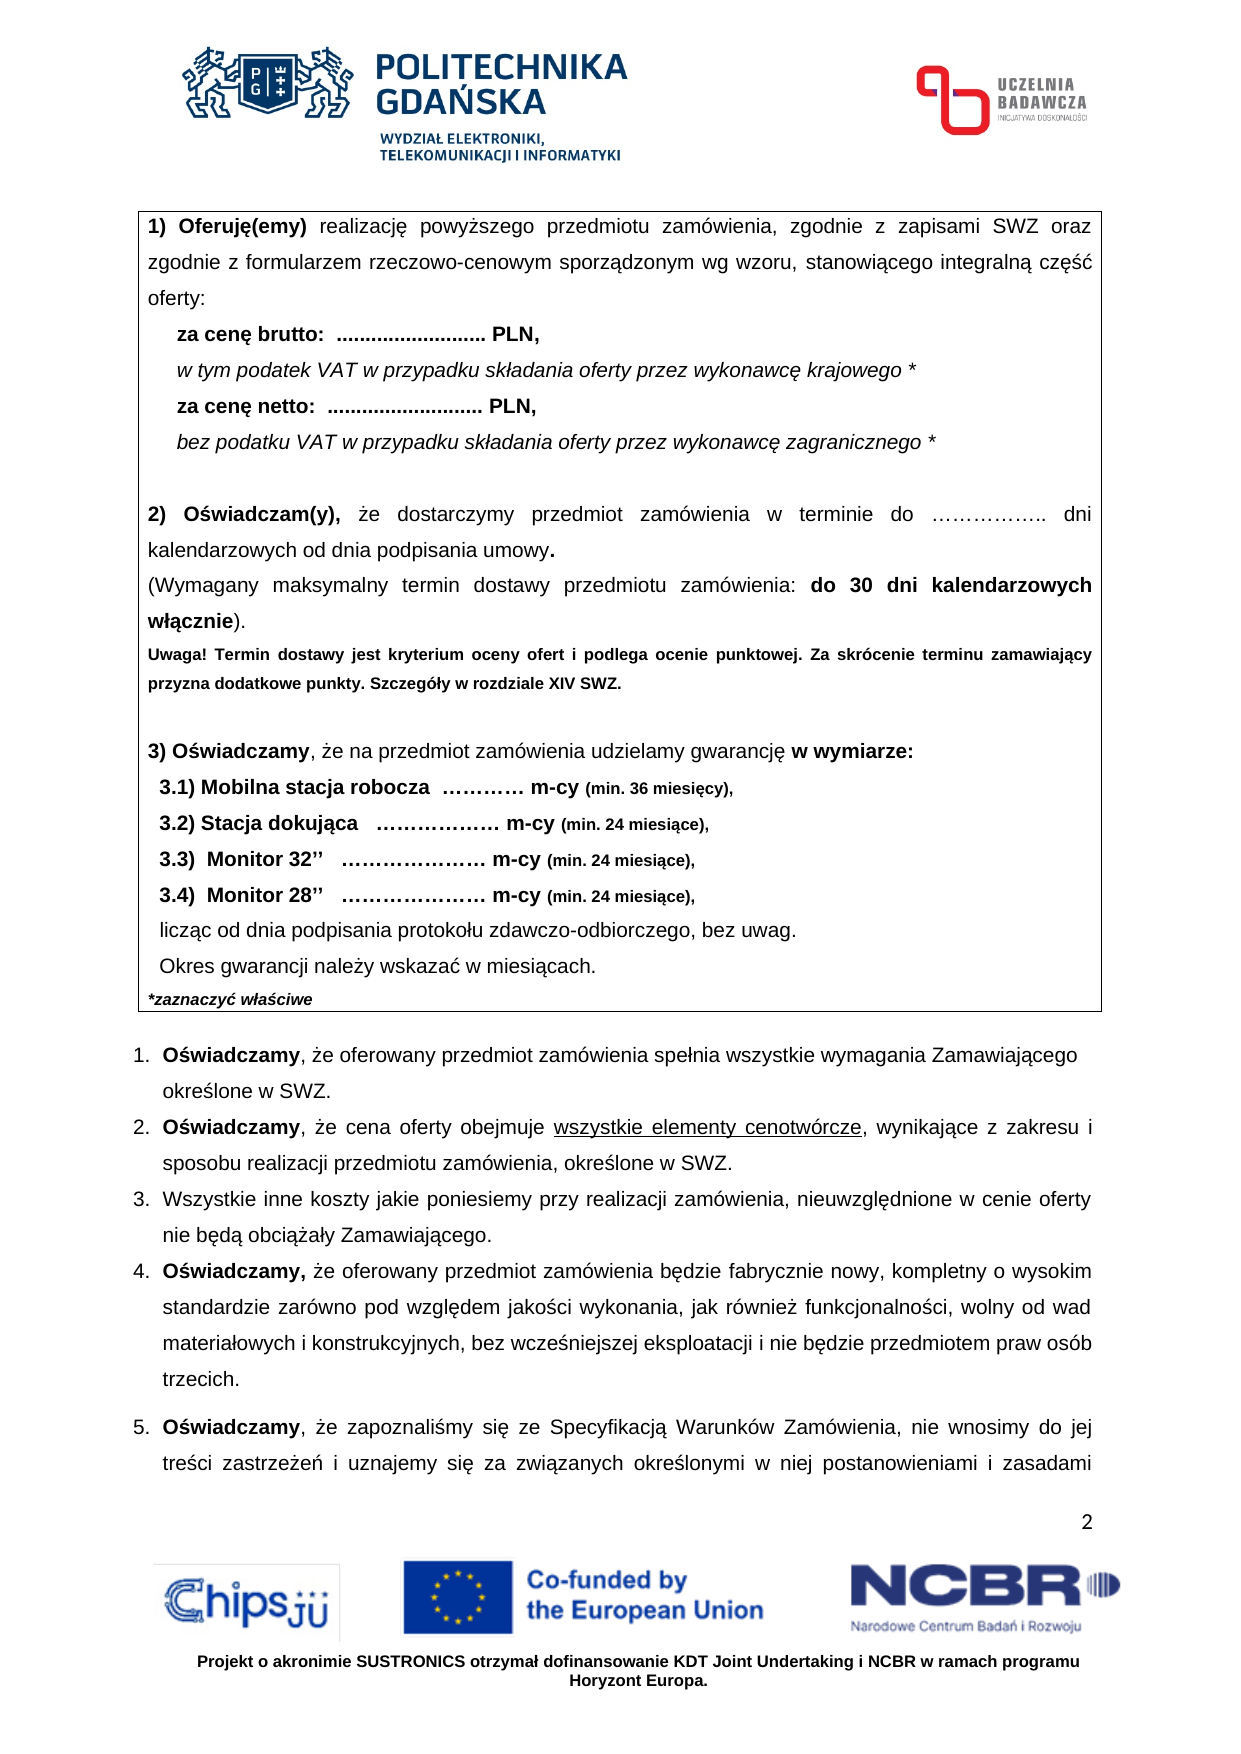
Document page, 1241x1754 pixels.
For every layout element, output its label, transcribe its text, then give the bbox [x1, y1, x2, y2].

text 3.2) Stacja dokująca ……………… m-cy (min. 24 miesiące), [139, 807, 1101, 834]
list Uwaga! Termin dostawy jest kryterium oceny ofert i podlega ocenie punktowej. Za skrócenie terminu zamawiający przyzna dodatkowe punkty. Szczegóły w rozdziale XIV SWZ. [139, 642, 1101, 693]
text w tym podatek VAT w przypadku składania oferty przez wykonawcę krajowego * [139, 354, 1101, 382]
text określone w SWZ. [162, 1079, 1093, 1103]
list Oświadczamy, że cena oferty obejmuje wszystkie elementy cenotwórcze, wynikające z zakresu i sposobu realizacji przedmiotu zamówienia, określone w SWZ. [133, 1115, 1093, 1175]
text za cenę netto: ........................... PLN, [139, 391, 1101, 418]
text bez podatku VAT w przypadku składania oferty przez wykonawcę zagranicznego * [139, 426, 1101, 453]
picture [178, 43, 632, 165]
text 3) Oświadczamy, że na przedmiot zamówienia udzielamy gwarancję w wymiarze: [139, 736, 1101, 763]
text Okres gwarancji należy wskazać w miesiącach. [139, 951, 1101, 978]
text 1) Oferuję(emy) realizację powyższego przedmiotu zamówienia, zgodnie z zapisami SWZ oraz zgodnie z formularzem rzeczowo-cenowym sporządzonym wg wzoru, stanowiącego integralną część oferty: [139, 212, 1101, 310]
picture [901, 43, 1102, 157]
list Wszystkie inne koszty jakie poniesiemy przy realizacji zamówienia, nieuwzględnione w cenie oferty nie będą obciążały Zamawiającego. [133, 1187, 1093, 1247]
text licząc od dnia podpisania protokołu zdawczo-odbiorczego, bez uwag. [139, 915, 1101, 942]
list Oświadczamy, że oferowany przedmiot zamówienia będzie fabrycznie nowy, kompletny o wysokim standardzie zarówno pod względem jakości wykonania, jak również funkcjonalności, wolny od wad materiałowych i konstrukcyjnych, bez wcześniejszej eksploatacji i nie będzie przedmiotem praw osób trzecich. [133, 1258, 1093, 1390]
text 3.3) Monitor 32’’ ………………… m-cy (min. 24 miesiące), [139, 843, 1101, 870]
text 3.1) Mobilna stacja robocza ………… m-cy (min. 36 miesięcy), [139, 771, 1101, 798]
text 3.4) Monitor 28’’ ………………… m-cy (min. 24 miesiące), [139, 879, 1101, 906]
text *zaznaczyć właściwe [139, 987, 1101, 1011]
list (Wymagany maksymalny termin dostawy przedmiotu zamówienia: do 30 dni kalendarzowych włącznie). [139, 570, 1101, 633]
picture [154, 1555, 1122, 1642]
text za cenę brutto: .......................... PLN, [139, 319, 1101, 346]
list Oświadczamy, że oferowany przedmiot zamówienia spełnia wszystkie wymagania Zamawiającego [133, 1043, 1093, 1067]
text 2) Oświadczam(y), że dostarczymy przedmiot zamówienia w terminie do …………….. dni kalendarzowych od dnia podpisania umowy. [139, 498, 1101, 561]
